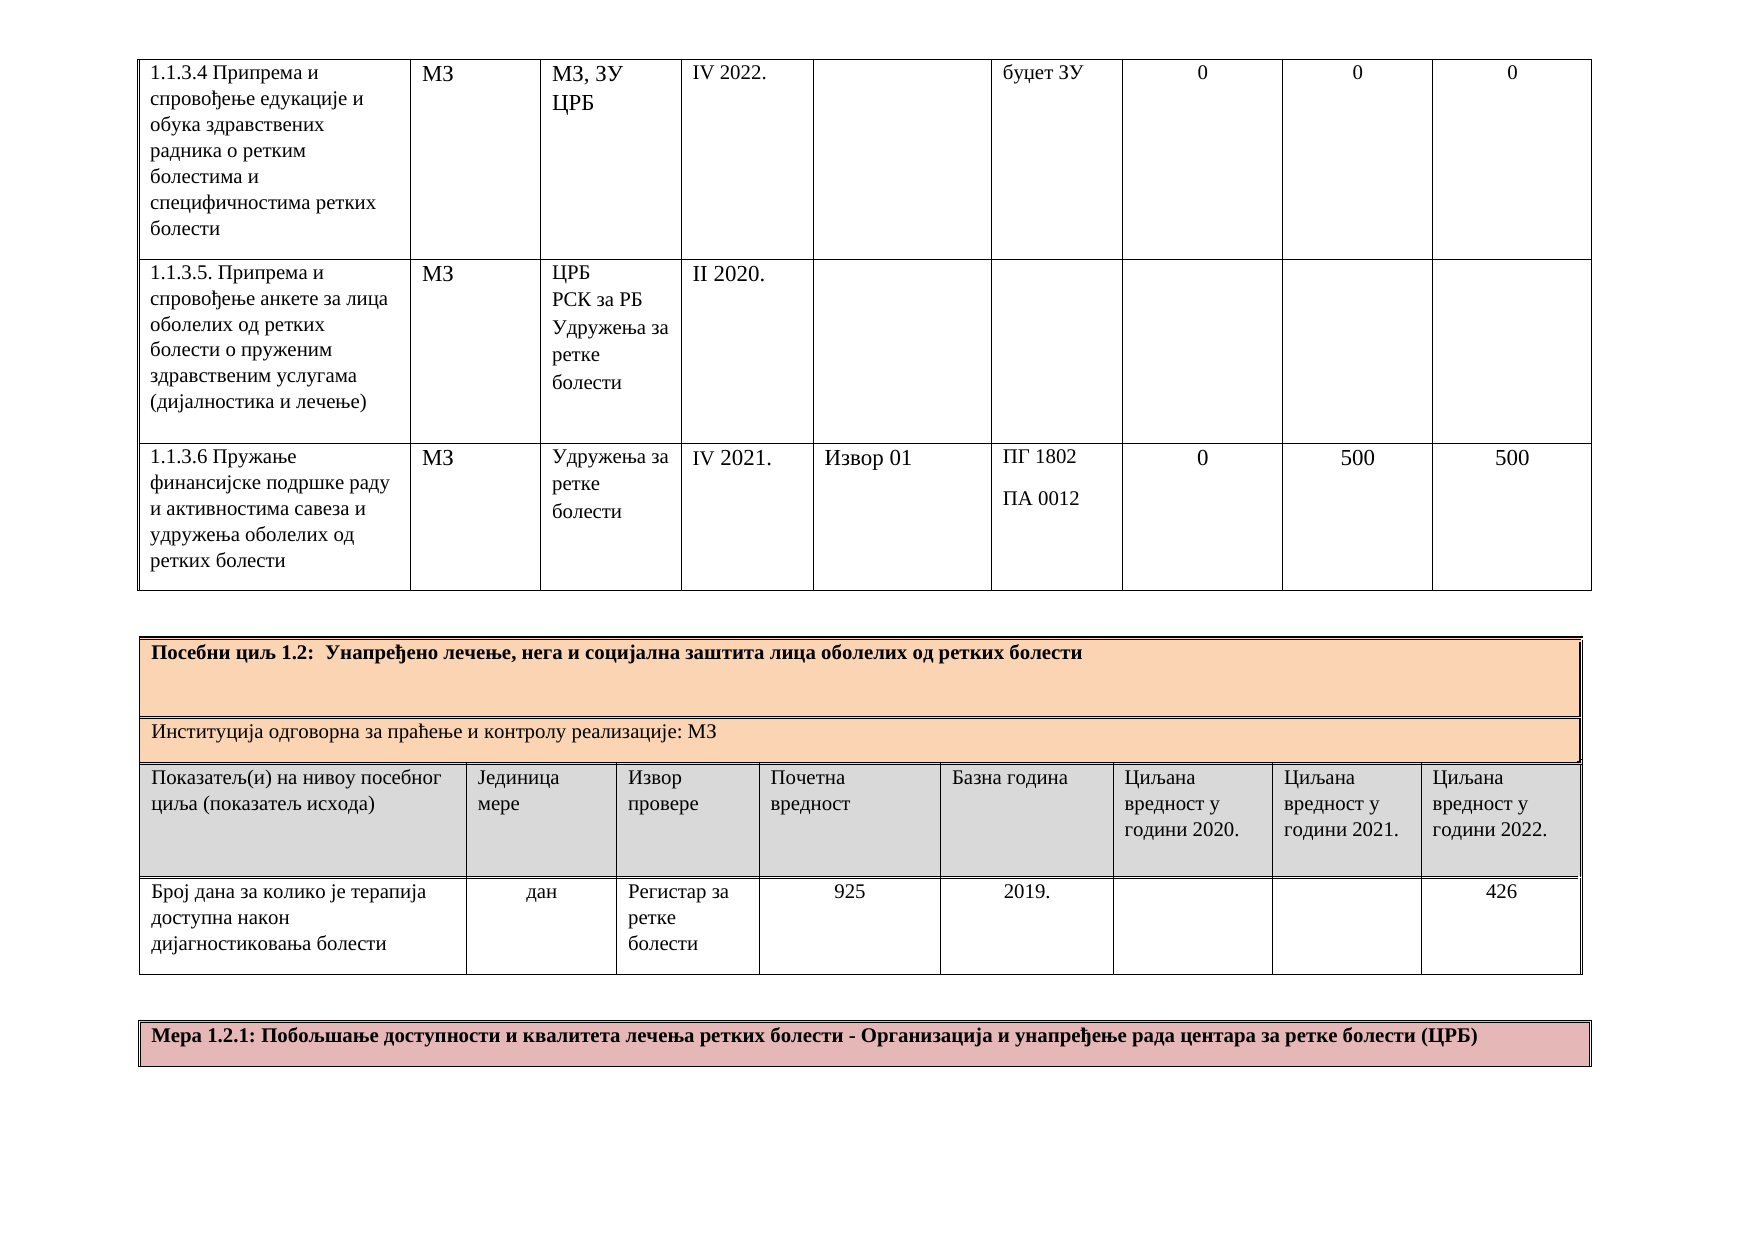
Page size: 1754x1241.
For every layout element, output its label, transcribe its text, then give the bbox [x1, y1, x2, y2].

table_cell МЗ [411, 60, 540, 258]
table_cell Циљaна вредност у години 2022. [1422, 765, 1580, 876]
table_cell Jединица мере [467, 765, 616, 876]
table_cell [814, 260, 991, 443]
table_cell [1123, 260, 1282, 443]
table_cell [992, 260, 1122, 443]
table_cell 500 [1433, 444, 1591, 590]
table_cell Почетна вредност [760, 765, 940, 876]
table_cell 0 [1123, 60, 1282, 258]
table_cell Удружења за ретке болести [541, 444, 681, 590]
table_cell Регистар за ретке болести [617, 879, 759, 974]
table_cell Број дана за колико је терапија доступна након дијагностиковања болести [140, 879, 466, 974]
table_cell [1283, 260, 1432, 443]
table_cell Извор провере [617, 765, 759, 876]
table_header Мера 1.2.1: Побољшање доступности и квалитета лечења ретких болести - Организација и унапређење рада центара за ретке болести (ЦРБ) [141, 1023, 1589, 1066]
table_cell 1.1.3.6 Пружање финансијске подршке раду и активностима савеза и удружења оболелих од ретких болести [140, 444, 410, 590]
table_cell ЦРБ РСК за РБ Удружења за ретке болести [541, 260, 681, 443]
table_cell 1.1.3.5. Припрема и спровођење анкете за лица оболелих од ретких болести о пруженим здравственим услугама (дијалностика и лечење) [140, 260, 410, 443]
table_cell МЗ [411, 444, 540, 590]
table_cell 925 [760, 879, 940, 974]
table_cell Извор 01 [814, 444, 991, 590]
table_cell 500 [1283, 444, 1432, 590]
table_cell [1433, 260, 1591, 443]
table_cell 0 [1433, 60, 1591, 258]
table_cell [1114, 879, 1272, 974]
table_cell 0 [1283, 60, 1432, 258]
table_header Посебни циљ 1.2: Унапређено лечење, нега и социјална заштита лица оболелих од ретких болести [140, 640, 1581, 716]
table_cell 0 [1123, 444, 1282, 590]
table_cell МЗ [411, 260, 540, 443]
table_cell II 2020. [682, 260, 813, 443]
table_cell 1.1.3.4 Припрема и спровођење едукације и обука здравствених радника о ретким болестима и специфичностима ретких болести [140, 60, 410, 258]
table_cell Показатељ(и) на нивоу посебног циља (показатељ исхода) [140, 765, 466, 876]
table_cell Институција одговорна за праћење и контролу реализације: МЗ [140, 719, 1579, 762]
table_cell IV 2021. [682, 444, 813, 590]
table_cell Циљaна вредност у години 2020. [1114, 765, 1272, 876]
table_cell Базна година [941, 765, 1113, 876]
table_cell [1273, 879, 1421, 974]
table_cell буџет ЗУ [992, 60, 1122, 258]
table_cell IV 2022. [682, 60, 813, 258]
table_cell Циљaна вредност у години 2021. [1273, 765, 1421, 876]
table_cell 426 [1422, 876, 1580, 974]
table_cell МЗ, ЗУ ЦРБ [541, 60, 681, 258]
table_cell [814, 60, 991, 258]
table_cell ПГ 1802 ПА 0012 [992, 444, 1122, 590]
table_cell дан [467, 879, 616, 974]
table_cell 2019. [941, 879, 1113, 974]
